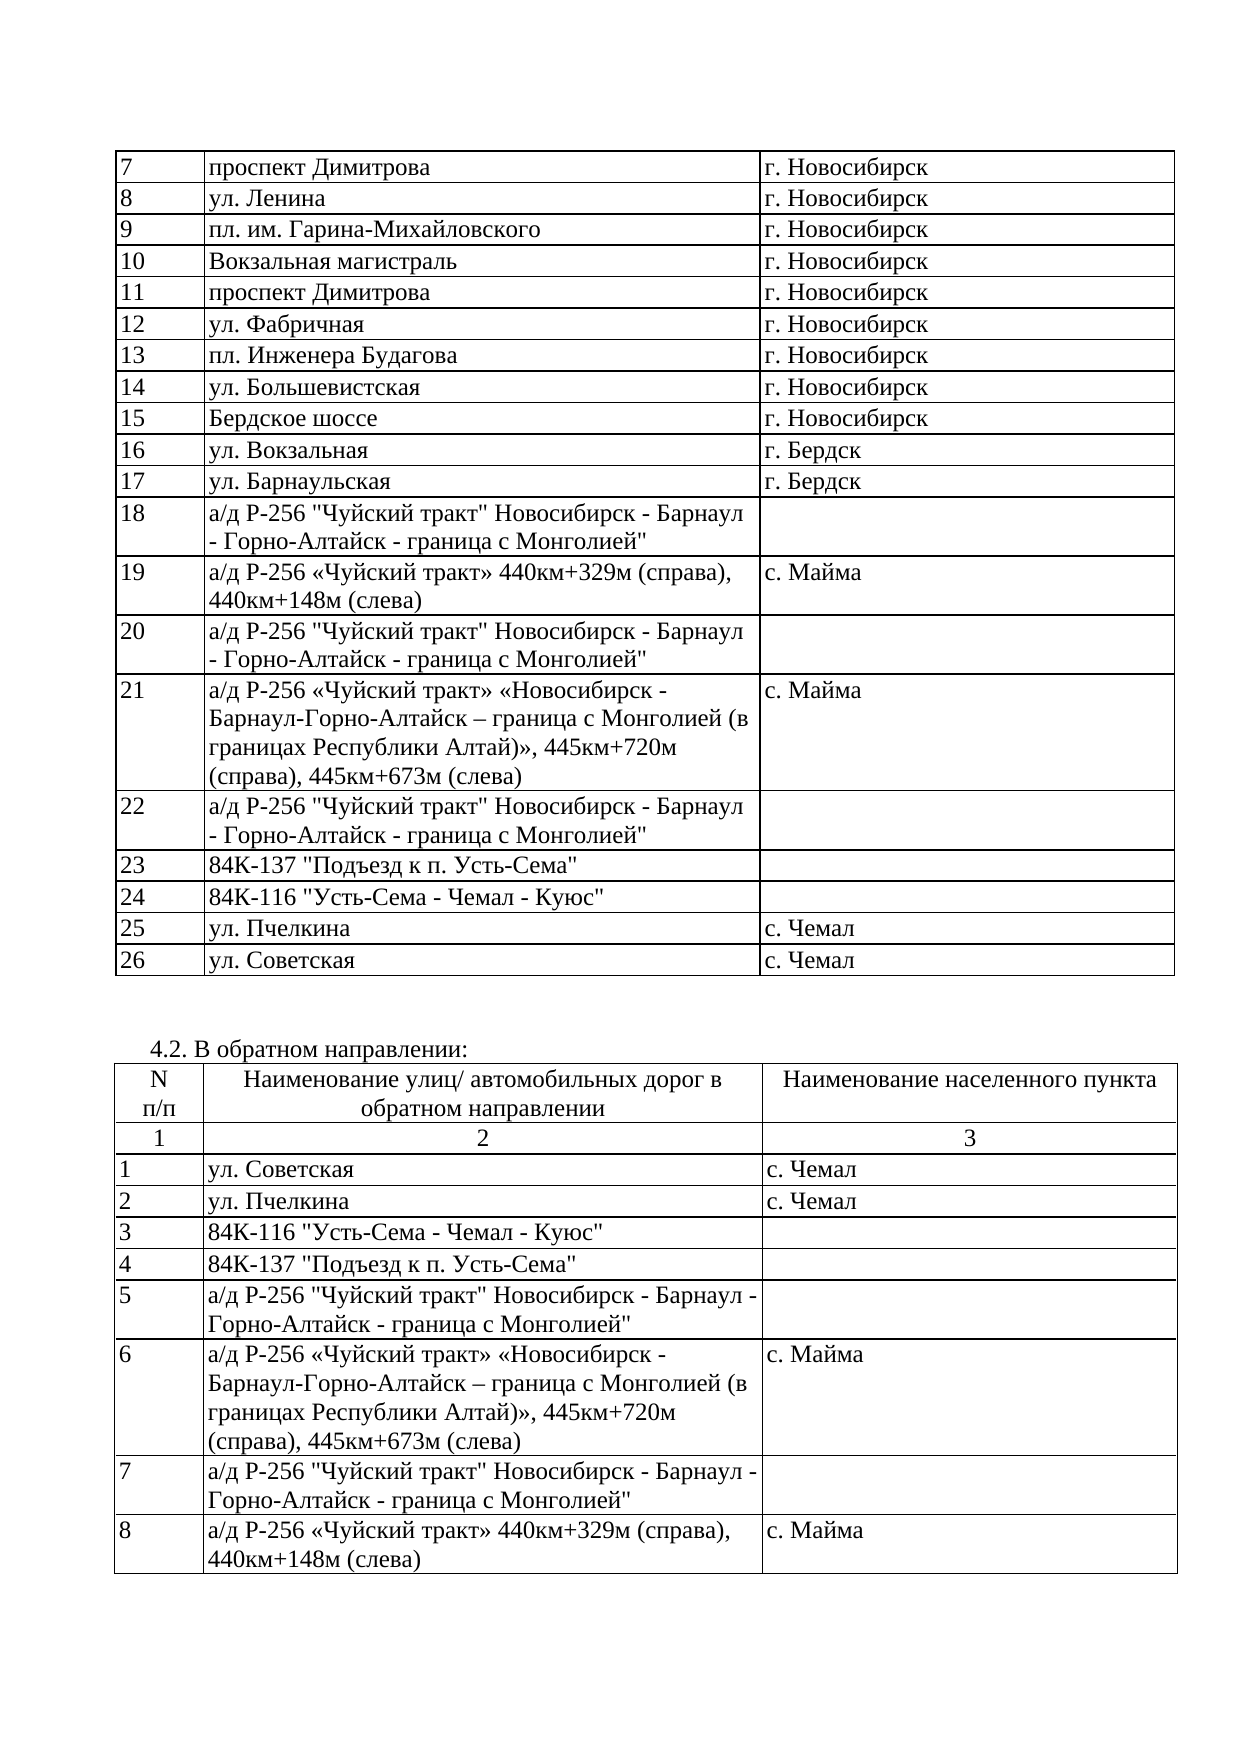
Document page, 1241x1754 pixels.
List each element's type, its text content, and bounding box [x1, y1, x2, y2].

table_cell 6 [115, 1339, 203, 1454]
table_cell 3 [115, 1217, 203, 1247]
table_cell ул. Советская [205, 945, 759, 975]
table_cell ул. Большевистская [205, 372, 759, 402]
table_cell [763, 1455, 1177, 1513]
table_cell 8 [117, 183, 204, 213]
table_cell проспект Димитрова [205, 152, 759, 181]
table_cell 23 [117, 851, 204, 880]
table_cell ул. Советская [204, 1155, 762, 1184]
table_cell 84К-137 "Подъезд к п. Усть-Сема" [204, 1249, 762, 1279]
table_cell 9 [117, 215, 204, 244]
table_cell г. Бердск [761, 435, 1174, 464]
table_cell 12 [117, 309, 204, 339]
table_cell [763, 1248, 1177, 1279]
table_cell 7 [115, 1456, 203, 1513]
table_cell а/д Р-256 «Чуйский тракт» «Новосибирск - Барнаул-Горно-Алтайск – граница с Монголией (в границах Республики Алтай)», 445км+720м (справа), 445км+673м (слева) [204, 1340, 762, 1454]
table_cell 19 [117, 557, 204, 614]
table_cell 2 [115, 1186, 203, 1216]
table_header N п/п [115, 1064, 203, 1122]
table_cell г. Новосибирск [761, 277, 1174, 307]
table_cell с. Чемал [763, 1153, 1177, 1184]
table_cell 4 [115, 1249, 203, 1279]
table_cell 1 [115, 1123, 203, 1153]
table_cell 3 [763, 1122, 1177, 1153]
table_cell [761, 498, 1174, 555]
table_cell 13 [117, 340, 204, 370]
table_cell ул. Фабричная [205, 309, 759, 339]
table_cell 11 [117, 277, 204, 307]
table_cell с. Чемал [761, 913, 1174, 943]
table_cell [204, 1456, 762, 1513]
table_cell а/д Р-256 "Чуйский тракт" Новосибирск - Барнаул - Горно-Алтайск - граница с Монголией" [205, 616, 759, 673]
table_cell с. Майма [763, 1338, 1177, 1454]
table_cell 26 [117, 945, 204, 975]
table_cell 5 [115, 1280, 203, 1338]
table_cell проспект Димитрова [205, 277, 759, 307]
table_cell с. Майма [763, 1514, 1177, 1573]
table_cell а/д Р-256 «Чуйский тракт» «Новосибирск - Барнаул-Горно-Алтайск – граница с Монголией (в границах Республики Алтай)», 445км+720м (справа), 445км+673м (слева) [205, 675, 759, 790]
table_cell пл. им. Гарина-Михайловского [205, 215, 759, 244]
table_cell ул. Барнаульская [205, 466, 759, 496]
table_cell 84К-137 "Подъезд к п. Усть-Сема" [205, 851, 759, 880]
table_cell 1 [115, 1154, 203, 1184]
table_cell 16 [117, 435, 204, 464]
table_cell [761, 851, 1174, 880]
table_cell [761, 882, 1174, 912]
table_cell 8 [115, 1515, 203, 1573]
table_cell с. Чемал [763, 1185, 1177, 1216]
table_header Наименование улиц/ автомобильных дорог в обратном направлении [204, 1064, 762, 1122]
table_cell 84К-116 "Усть-Сема - Чемал - Куюс" [205, 882, 759, 912]
table_cell 21 [117, 675, 204, 790]
table_cell 7 [117, 152, 204, 181]
table_cell ул. Пчелкина [204, 1186, 762, 1216]
table_cell 2 [204, 1123, 762, 1153]
table_cell 25 [117, 913, 204, 943]
table_cell 20 [117, 616, 204, 673]
table_cell 10 [117, 246, 204, 276]
table_header Наименование населенного пункта [763, 1064, 1177, 1122]
table_cell 14 [117, 372, 204, 402]
table_cell Бердское шоссе [205, 403, 759, 433]
table_cell г. Новосибирск [761, 246, 1174, 276]
table_cell 17 [117, 466, 204, 496]
table_cell Вокзальная магистраль [205, 246, 759, 276]
table_cell [763, 1279, 1177, 1338]
table_cell 24 [117, 882, 204, 912]
table_cell [761, 616, 1174, 673]
table_cell г. Новосибирск [761, 183, 1174, 213]
table_cell 84К-116 "Усть-Сема - Чемал - Куюс" [204, 1218, 762, 1247]
table_cell г. Новосибирск [761, 152, 1174, 181]
table_cell г. Новосибирск [761, 309, 1174, 339]
table_cell пл. Инженера Будагова [205, 340, 759, 370]
table_cell ул. Ленина [205, 183, 759, 213]
table_cell с. Майма [761, 557, 1174, 614]
table_cell 15 [117, 403, 204, 433]
table_cell 18 [117, 498, 204, 555]
table_cell а/д Р-256 «Чуйский тракт» 440км+329м (справа), 440км+148м (слева) [204, 1515, 762, 1573]
text 4.2. В обратном направлении: [150, 1034, 1090, 1062]
table_cell [761, 791, 1174, 849]
table_cell г. Новосибирск [761, 403, 1174, 433]
table_cell [763, 1216, 1177, 1247]
table_cell ул. Пчелкина [205, 913, 759, 943]
table_cell г. Бердск [761, 466, 1174, 496]
table_cell а/д Р-256 "Чуйский тракт" Новосибирск - Барнаул - Горно-Алтайск - граница с Монголией" [205, 498, 759, 555]
table_cell г. Новосибирск [761, 372, 1174, 402]
table_cell а/д Р-256 "Чуйский тракт" Новосибирск - Барнаул - Горно-Алтайск - граница с Монголией" [204, 1281, 762, 1338]
table_cell с. Майма [761, 675, 1174, 790]
table_cell г. Новосибирск [761, 215, 1174, 244]
table_cell а/д Р-256 "Чуйский тракт" Новосибирск - Барнаул - Горно-Алтайск - граница с Монголией" [205, 791, 759, 849]
table_cell с. Чемал [761, 945, 1174, 975]
table_cell г. Новосибирск [761, 340, 1174, 370]
table_cell ул. Вокзальная [205, 435, 759, 464]
table_cell а/д Р-256 «Чуйский тракт» 440км+329м (справа), 440км+148м (слева) [205, 557, 759, 614]
table_cell 22 [117, 791, 204, 849]
